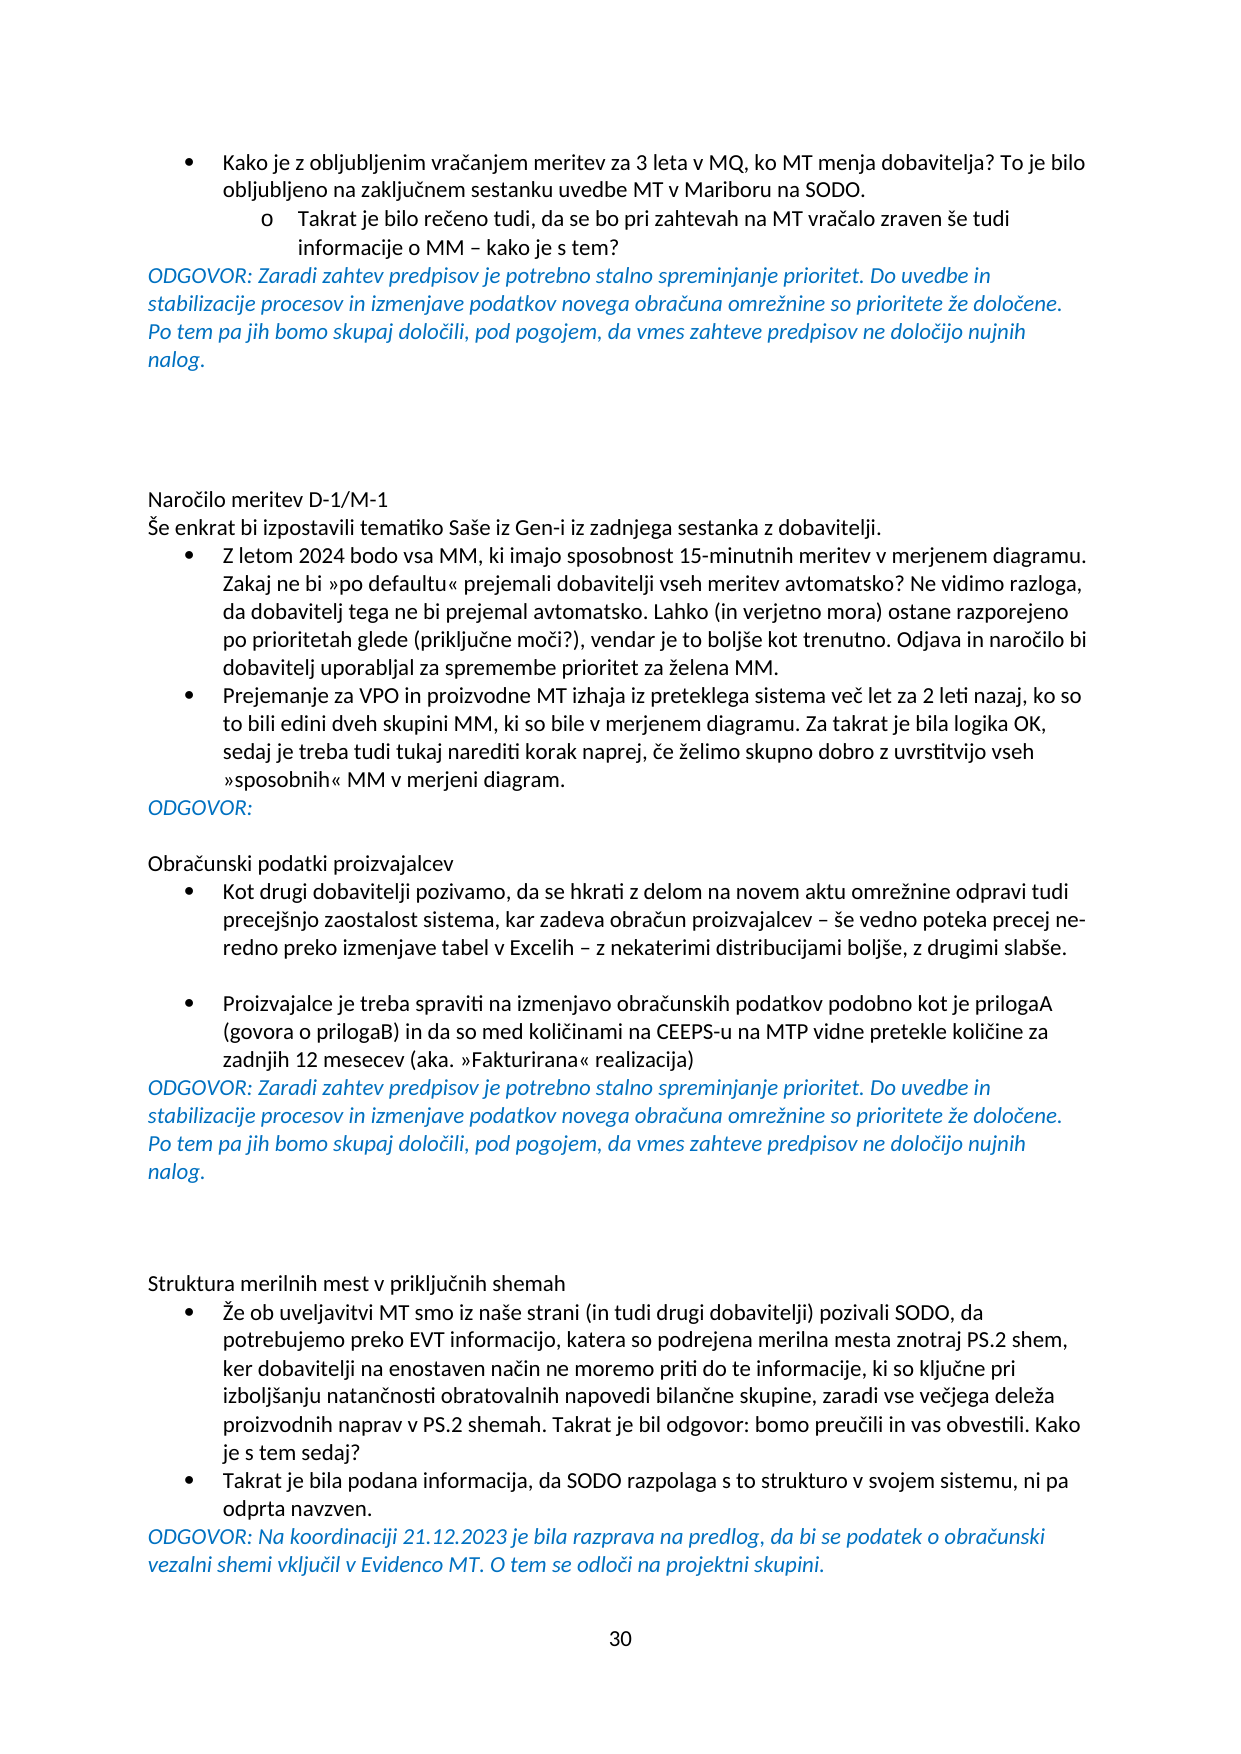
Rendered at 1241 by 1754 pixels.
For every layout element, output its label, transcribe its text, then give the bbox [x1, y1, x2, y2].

text Naročilo meritev D-1/M-1 [148, 485, 1093, 513]
text ODGOVOR: Zaradi zahtev predpisov je potrebno stalno spreminjanje prioritet. Do uvedbe in stabilizacije procesov in izmenjave podatkov novega obračuna omrežnine so prioritete že določene. Po tem pa jih bomo skupaj določili, pod pogojem, da vmes zahteve predpisov ne določijo nujnih nalog. [148, 261, 1093, 373]
list Kot drugi dobavitelji pozivamo, da se hkrati z delom na novem aktu omrežnine odpravi tudi precejšnjo zaostalost sistema, kar zadeva obračun proizvajalcev – še vedno poteka precej ne-redno preko izmenjave tabel v Excelih – z nekaterimi distribucijami boljše, z drugimi slabše. [185, 877, 1093, 961]
text ODGOVOR: Zaradi zahtev predpisov je potrebno stalno spreminjanje prioritet. Do uvedbe in stabilizacije procesov in izmenjave podatkov novega obračuna omrežnine so prioritete že določene. Po tem pa jih bomo skupaj določili, pod pogojem, da vmes zahteve predpisov ne določijo nujnih nalog. [148, 1073, 1093, 1186]
list Z letom 2024 bodo vsa MM, ki imajo sposobnost 15-minutnih meritev v merjenem diagramu. Zakaj ne bi »po defaultu« prejemali dobavitelji vseh meritev avtomatsko? Ne vidimo razloga, da dobavitelj tega ne bi prejemal avtomatsko. Lahko (in verjetno mora) ostane razporejeno po prioritetah glede (priključne moči?), vendar je to boljše kot trenutno. Odjava in naročilo bi dobavitelj uporabljal za spremembe prioritet za želena MM. [185, 541, 1093, 681]
text ODGOVOR: [148, 793, 1093, 821]
text Obračunski podatki proizvajalcev [148, 849, 1093, 877]
list Prejemanje za VPO in proizvodne MT izhaja iz preteklega sistema več let za 2 leti nazaj, ko so to bili edini dveh skupini MM, ki so bile v merjenem diagramu. Za takrat je bila logika OK, sedaj je treba tudi tukaj narediti korak naprej, če želimo skupno dobro z uvrstitvijo vseh »sposobnih« MM v merjeni diagram. [185, 681, 1093, 793]
list Proizvajalce je treba spraviti na izmenjavo obračunskih podatkov podobno kot je prilogaA (govora o prilogaB) in da so med količinami na CEEPS-u na MTP vidne pretekle količine za zadnjih 12 mesecev (aka. »Fakturirana« realizacija) [185, 989, 1093, 1073]
text Še enkrat bi izpostavili tematiko Saše iz Gen-i iz zadnjega sestanka z dobavitelji. [148, 513, 1093, 541]
list Takrat je bila podana informacija, da SODO razpolaga s to strukturo v svojem sistemu, ni pa odprta navzven. [185, 1466, 1093, 1522]
text ODGOVOR: Na koordinaciji 21.12.2023 je bila razprava na predlog, da bi se podatek o obračunski vezalni shemi vključil v Evidenco MT. O tem se odloči na projektni skupini. [148, 1522, 1093, 1578]
list Že ob uveljavitvi MT smo iz naše strani (in tudi drugi dobavitelji) pozivali SODO, da potrebujemo preko EVT informacijo, katera so podrejena merilna mesta znotraj PS.2 shem, ker dobavitelji na enostaven način ne moremo priti do te informacije, ki so ključne pri izboljšanju natančnosti obratovalnih napovedi bilančne skupine, zaradi vse večjega deleža proizvodnih naprav v PS.2 shemah. Takrat je bil odgovor: bomo preučili in vas obvestili. Kako je s tem sedaj? [185, 1298, 1093, 1466]
text Struktura merilnih mest v priključnih shemah [148, 1269, 1093, 1298]
list Kako je z obljubljenim vračanjem meritev za 3 leta v MQ, ko MT menja dobavitelja? To je bilo obljubljeno na zaključnem sestanku uvedbe MT v Mariboru na SODO. [185, 148, 1093, 204]
list Takrat je bilo rečeno tudi, da se bo pri zahtevah na MT vračalo zraven še tudi informacije o MM – kako je s tem? [260, 204, 1093, 261]
